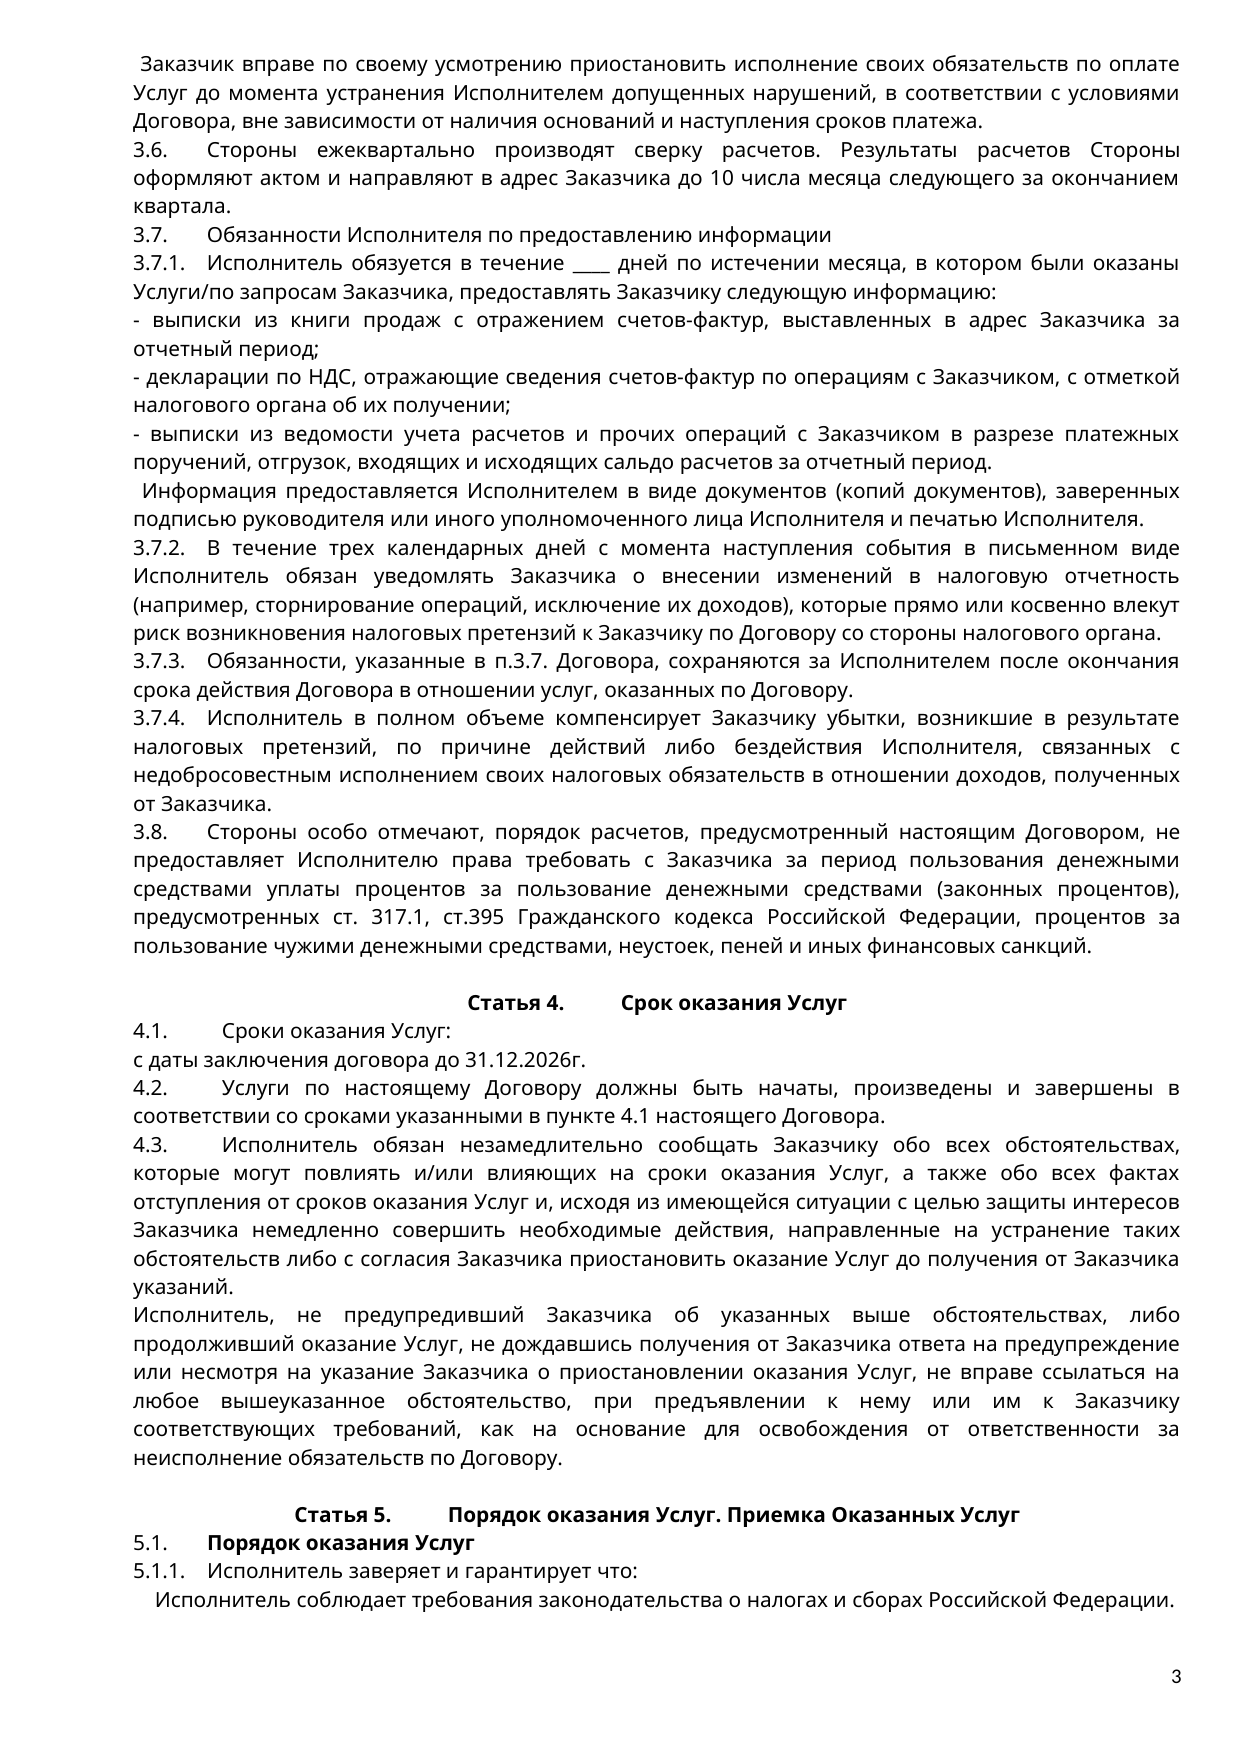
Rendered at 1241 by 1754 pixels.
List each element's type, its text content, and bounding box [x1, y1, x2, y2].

text с даты заключения договора до 31.12.2026г. [133, 1045, 1181, 1073]
list Информация предоставляется Исполнителем в виде документов (копий документов), заверенных подписью руководителя или иного уполномоченного лица Исполнителя и печатью Исполнителя. [133, 476, 1181, 533]
list Исполнитель в полном объеме компенсирует Заказчику убытки, возникшие в результате налоговых претензий, по причине действий либо бездействия Исполнителя, связанных с недобросовестным исполнением своих налоговых обязательств в отношении доходов, полученных от Заказчика. [133, 703, 1181, 817]
list - выписки из книги продаж с отражением счетов-фактур, выставленных в адрес Заказчика за отчетный период; [133, 305, 1181, 362]
list Порядок оказания Услуг [133, 1528, 1181, 1557]
list Исполнитель обязуется в течение ____ дней по истечении месяца, в котором были оказаны Услуги/по запросам Заказчика, предоставлять Заказчику следующую информацию: [133, 248, 1181, 305]
text Исполнитель, не предупредивший Заказчика об указанных выше обстоятельствах, либо продолживший оказание Услуг, не дождавшись получения от Заказчика ответа на предупреждение или несмотря на указание Заказчика о приостановлении оказания Услуг, не вправе ссылаться на любое вышеуказанное обстоятельство, при предъявлении к нему или им к Заказчику соответствующих требований, как на основание для освобождения от ответственности за неисполнение обязательств по Договору. [133, 1301, 1181, 1471]
subtitle Срок оказания Услуг [133, 988, 1181, 1016]
list Заказчик вправе по своему усмотрению приостановить исполнение своих обязательств по оплате Услуг до момента устранения Исполнителем допущенных нарушений, в соответствии с условиями Договора, вне зависимости от наличия оснований и наступления сроков платежа. [133, 49, 1181, 135]
text Исполнитель соблюдает требования законодательства о налогах и сборах Российской Федерации. [133, 1585, 1181, 1613]
list Обязанности Исполнителя по предоставлению информации [133, 220, 1181, 248]
list - выписки из ведомости учета расчетов и прочих операций с Заказчиком в разрезе платежных поручений, отгрузок, входящих и исходящих сальдо расчетов за отчетный период. [133, 419, 1181, 476]
list Обязанности, указанные в п.3.7. Договора, сохраняются за Исполнителем после окончания срока действия Договора в отношении услуг, оказанных по Договору. [133, 647, 1181, 703]
list В течение трех календарных дней с момента наступления события в письменном виде Исполнитель обязан уведомлять Заказчика о внесении изменений в налоговую отчетность (например, сторнирование операций, исключение их доходов), которые прямо или косвенно влекут риск возникновения налоговых претензий к Заказчику по Договору со стороны налогового органа. [133, 533, 1181, 647]
list Стороны особо отмечают, порядок расчетов, предусмотренный настоящим Договором, не предоставляет Исполнителю права требовать с Заказчика за период пользования денежными средствами уплаты процентов за пользование денежными средствами (законных процентов), предусмотренных ст. 317.1, ст.395 Гражданского кодекса Российской Федерации, процентов за пользование чужими денежными средствами, неустоек, пеней и иных финансовых санкций. [133, 817, 1181, 959]
list Стороны ежеквартально производят сверку расчетов. Результаты расчетов Стороны оформляют актом и направляют в адрес Заказчика до 10 числа месяца следующего за окончанием квартала. [133, 135, 1181, 220]
list Сроки оказания Услуг: [133, 1016, 1181, 1045]
list Исполнитель заверяет и гарантирует что: [133, 1557, 1181, 1585]
subtitle Порядок оказания Услуг. Приемка Оказанных Услуг [133, 1500, 1181, 1528]
list Услуги по настоящему Договору должны быть начаты, произведены и завершены в соответствии со сроками указанными в пункте 4.1 настоящего Договора. [133, 1073, 1181, 1130]
list - декларации по НДС, отражающие сведения счетов-фактур по операциям с Заказчиком, с отметкой налогового органа об их получении; [133, 362, 1181, 419]
list Исполнитель обязан незамедлительно сообщать Заказчику обо всех обстоятельствах, которые могут повлиять и/или влияющих на сроки оказания Услуг, а также обо всех фактах отступления от сроков оказания Услуг и, исходя из имеющейся ситуации с целью защиты интересов Заказчика немедленно совершить необходимые действия, направленные на устранение таких обстоятельств либо с согласия Заказчика приостановить оказание Услуг до получения от Заказчика указаний. [133, 1130, 1181, 1301]
